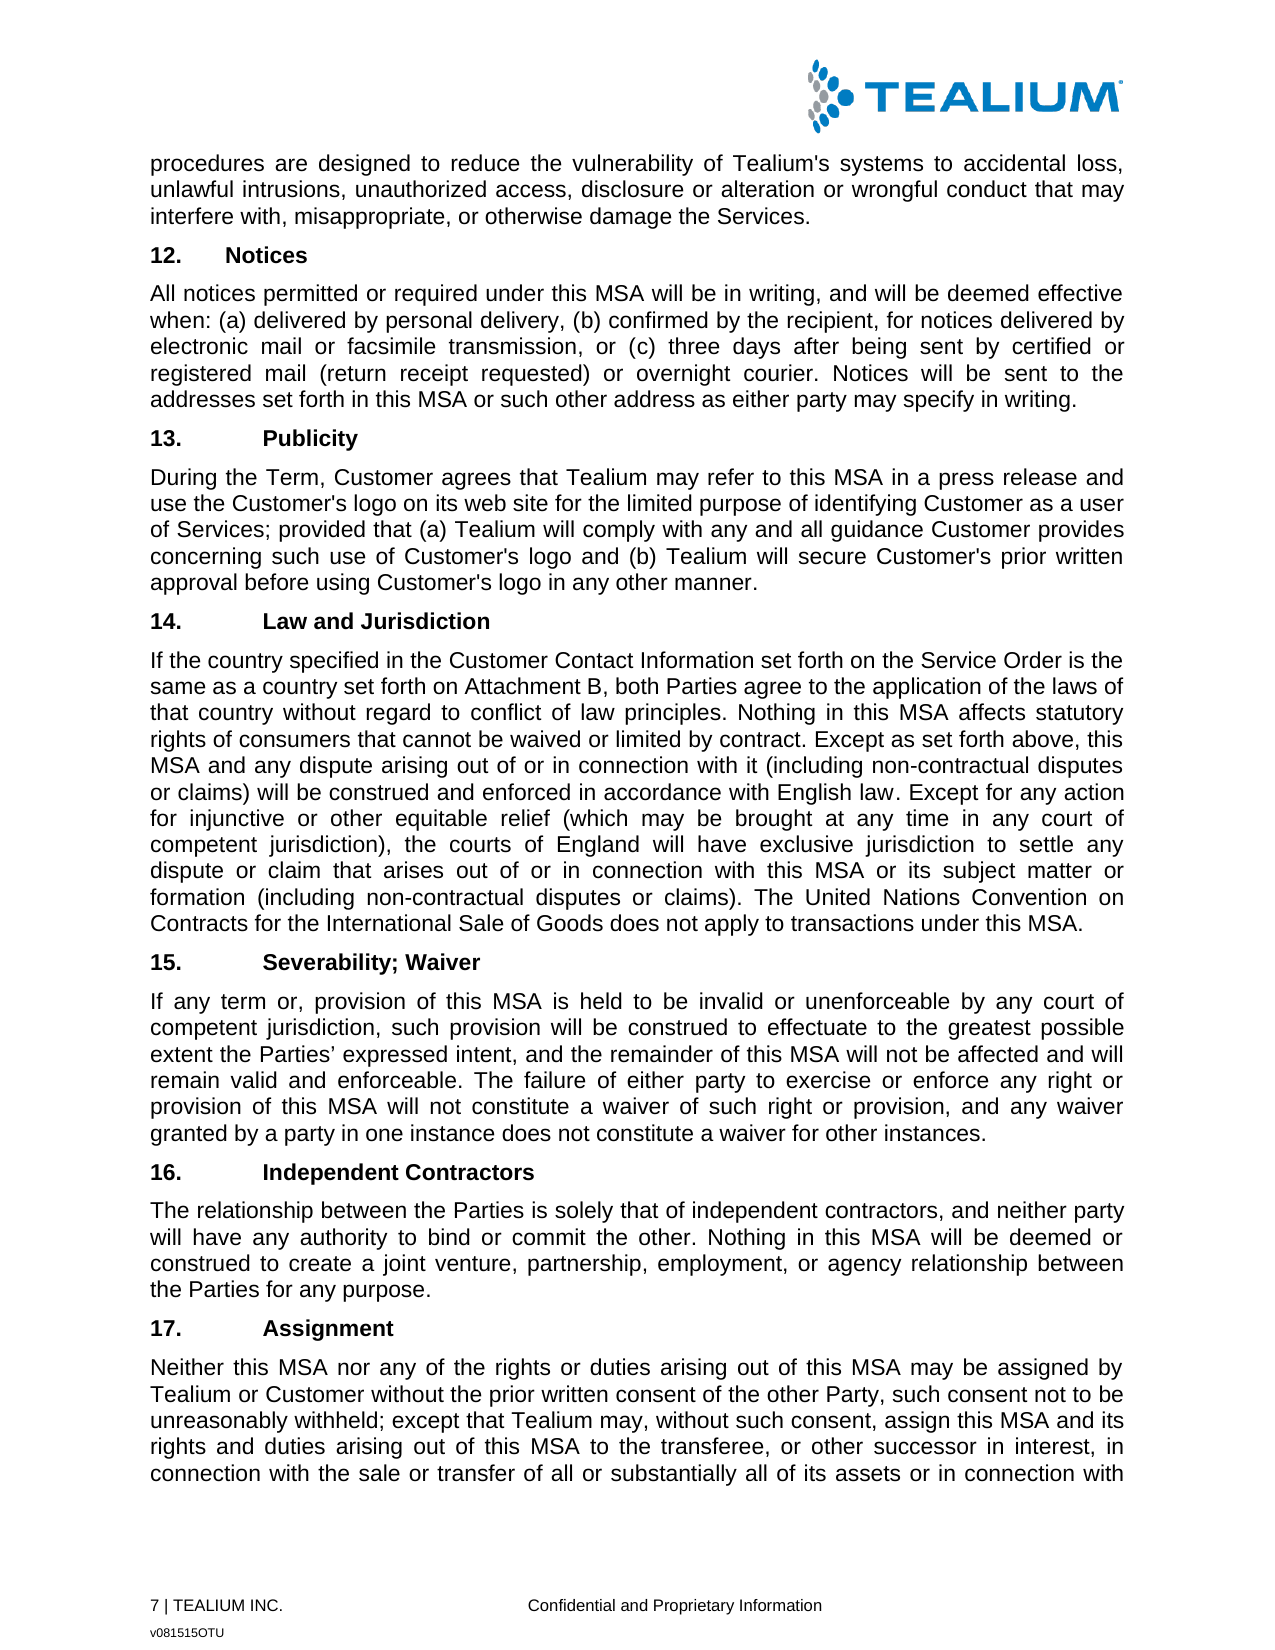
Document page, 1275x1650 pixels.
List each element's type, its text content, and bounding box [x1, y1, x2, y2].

list Severability; Waiver [150, 949, 1125, 975]
picture [804, 55, 1125, 138]
list Independent Contractors [150, 1158, 1125, 1185]
list Notices [150, 242, 1125, 268]
text All notices permitted or required under this MSA will be in writing, and will be deemed effective when: (a) delivered by personal delivery, (b) confirmed by the recipient, for notices delivered by electronic mail or facsimile transmission, or (c) three days after being sent by certified or registered mail (return receipt requested) or overnight courier. Notices will be sent to the addresses set forth in this MSA or such other address as either party may specify in writing. [150, 280, 1125, 412]
list Law and Jurisdiction [150, 608, 1125, 634]
text During the Term, Customer agrees that Tealium may refer to this MSA in a press release and use the Customer's logo on its web site for the limited purpose of identifying Customer as a user of Services; provided that (a) Tealium will comply with any and all guidance Customer provides concerning such use of Customer's logo and (b) Tealium will secure Customer's prior written approval before using Customer's logo in any other manner. [150, 463, 1125, 595]
text If any term or, provision of this MSA is held to be invalid or unenforceable by any court of competent jurisdiction, such provision will be construed to effectuate to the greatest possible extent the Parties’ expressed intent, and the remainder of this MSA will not be affected and will remain valid and enforceable. The failure of either party to exercise or enforce any right or provision of this MSA will not constitute a waiver of such right or provision, and any waiver granted by a party in one instance does not constitute a waiver for other instances. [150, 988, 1125, 1146]
text The relationship between the Parties is solely that of independent contractors, and neither party will have any authority to bind or commit the other. Nothing in this MSA will be deemed or construed to create a joint venture, partnership, employment, or agency relationship between the Parties for any purpose. [150, 1197, 1125, 1303]
text If the country specified in the Customer Contact Information set forth on the Service Order is the same as a country set forth on Attachment B, both Parties agree to the application of the laws of that country without regard to conflict of law principles. Nothing in this MSA affects statutory rights of consumers that cannot be waived or limited by contract. Except as set forth above, this MSA and any dispute arising out of or in connection with it (including non-contractual disputes or claims) will be construed and enforced in accordance with English law. Except for any action for injunctive or other equitable relief (which may be brought at any time in any court of competent jurisdiction), the courts of England will have exclusive jurisdiction to settle any dispute or claim that arises out of or in connection with this MSA or its subject matter or formation (including non-contractual disputes or claims). The United Nations Convention on Contracts for the International Sale of Goods does not apply to transactions under this MSA. [150, 647, 1125, 937]
list Assignment [150, 1315, 1125, 1342]
list Publicity [150, 425, 1125, 451]
